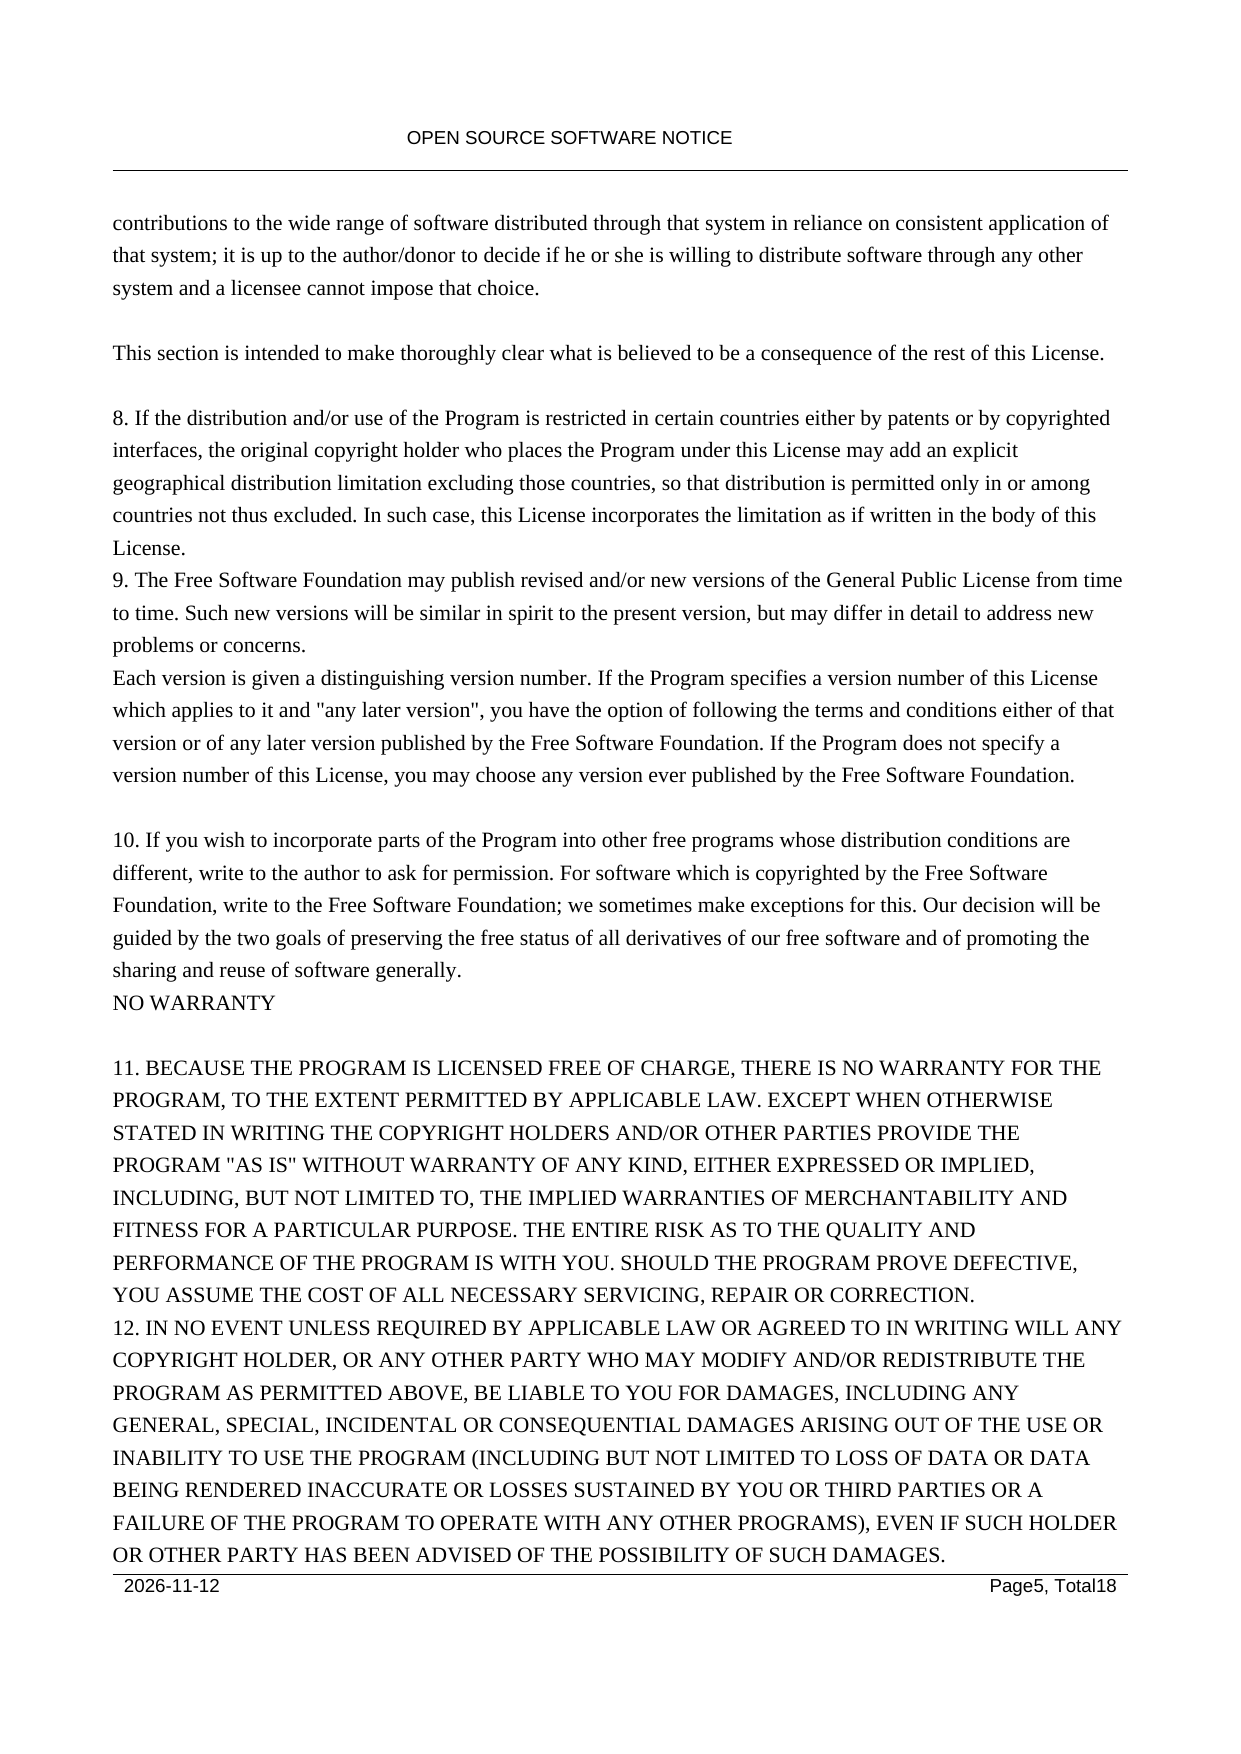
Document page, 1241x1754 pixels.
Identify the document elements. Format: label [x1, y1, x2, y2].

text [112, 206, 1128, 1571]
